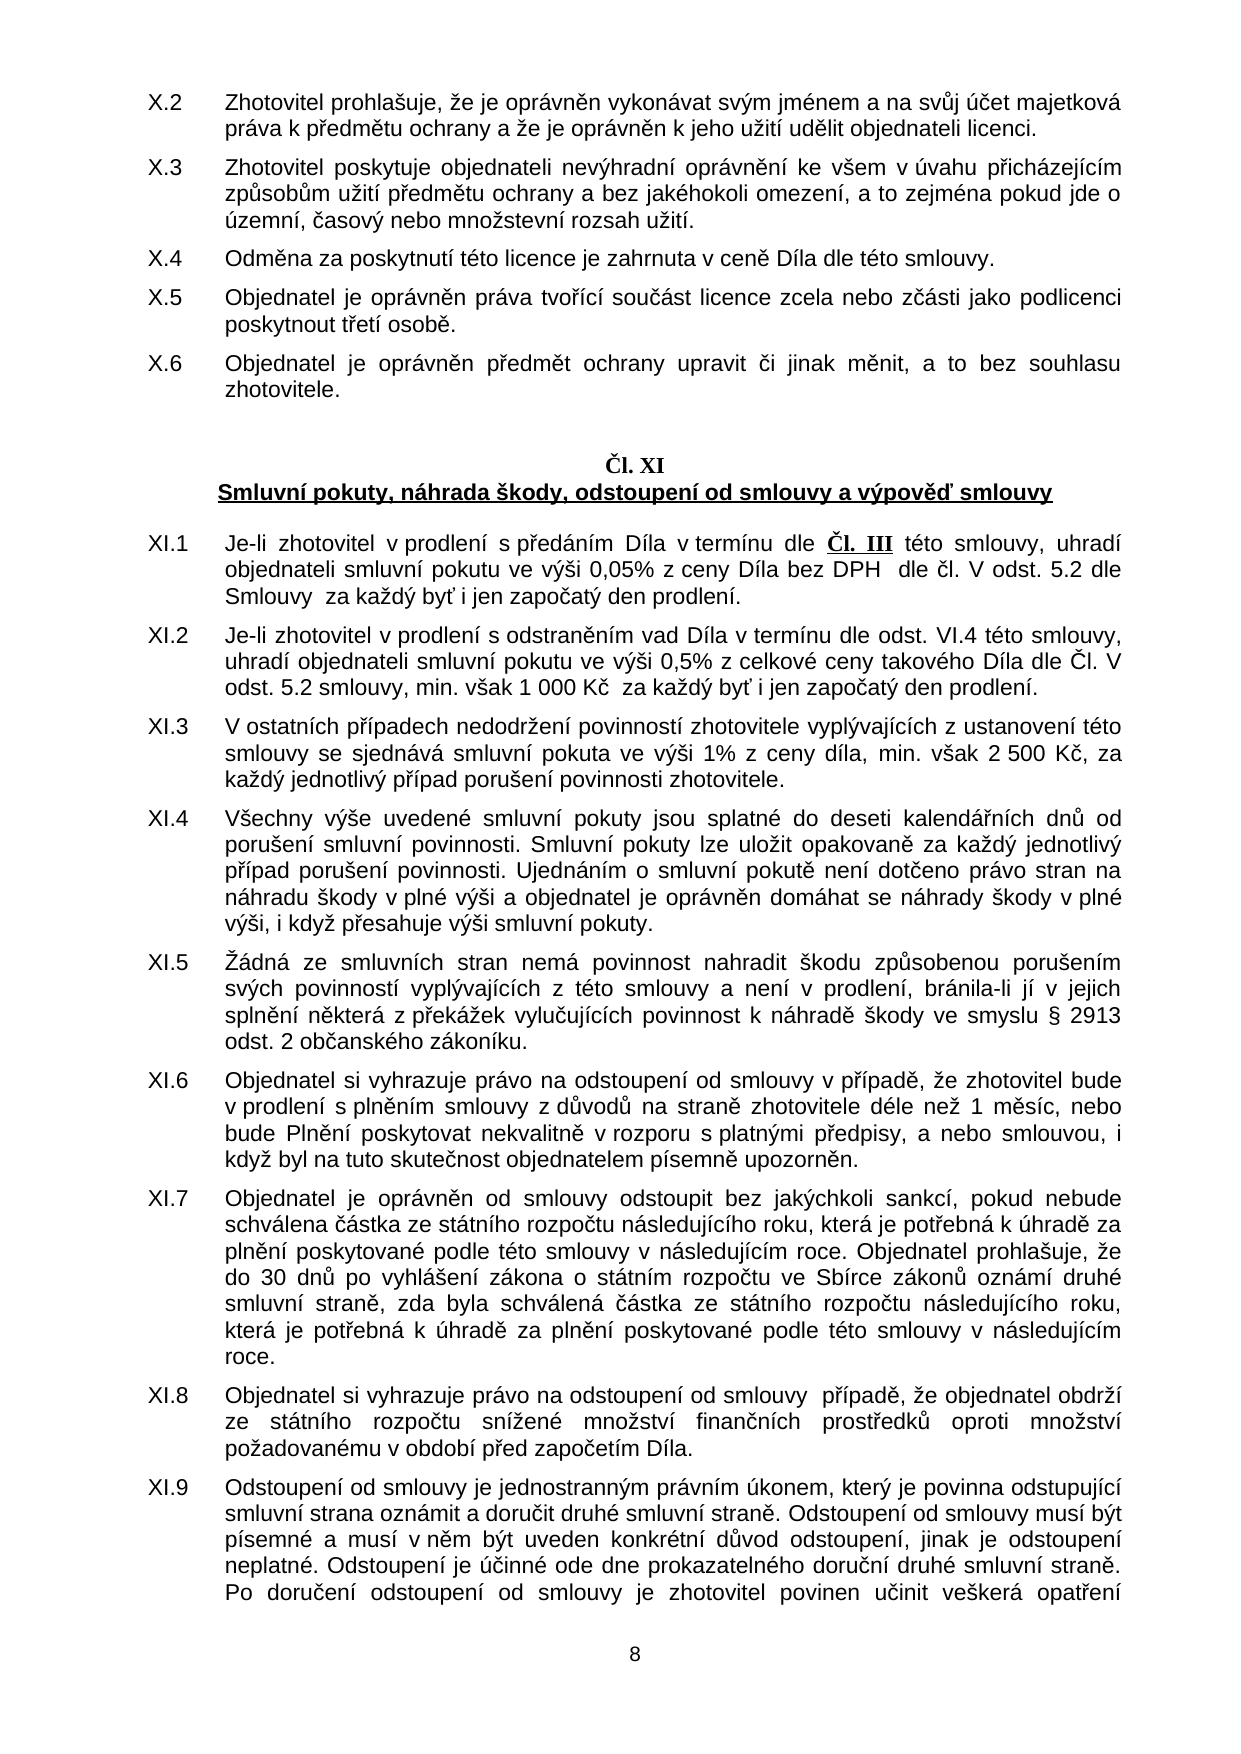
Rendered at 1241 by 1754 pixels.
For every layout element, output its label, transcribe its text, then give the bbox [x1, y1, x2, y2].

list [148, 1473, 1122, 1605]
list Objednatel si vyhrazuje právo na odstoupení od smlouvy případě, že objednatel obdrží ze státního rozpočtu snížené množství finančních prostředků oproti množství požadovanému v období před započetím Díla. [148, 1382, 1122, 1461]
list Objednatel je oprávněn předmět ochrany upravit či jinak měnit, a to bez souhlasu zhotovitele. [148, 349, 1122, 402]
list Zhotovitel poskytuje objednateli nevýhradní oprávnění ke všem v úvahu přicházejícím způsobům užití předmětu ochrany a bez jakéhokoli omezení, a to zejména pokud jde o územní, časový nebo množstevní rozsah užití. [148, 154, 1122, 233]
list Objednatel je oprávněn od smlouvy odstoupit bez jakýchkoli sankcí, pokud nebude schválena částka ze státního rozpočtu následujícího roku, která je potřebná k úhradě za plnění poskytované podle této smlouvy v následujícím roce. Objednatel prohlašuje, že do 30 dnů po vyhlášení zákona o státním rozpočtu ve Sbírce zákonů oznámí druhé smluvní straně, zda byla schválená částka ze státního rozpočtu následujícího roku, která je potřebná k úhradě za plnění poskytované podle této smlouvy v následujícím roce. [148, 1185, 1122, 1369]
list Zhotovitel prohlašuje, že je oprávněn vykonávat svým jménem a na svůj účet majetková práva k předmětu ochrany a že je oprávněn k jeho užití udělit objednateli licenci. [148, 89, 1122, 141]
text Smluvní pokuty, náhrada škody, odstoupení od smlouvy a výpověď smlouvy [148, 452, 1122, 505]
list Žádná ze smluvních stran nemá povinnost nahradit škodu způsobenou porušením svých povinností vyplývajících z této smlouvy a není v prodlení, bránila-li jí v jejich splnění některá z překážek vylučujících povinnost k náhradě škody ve smyslu § 2913 odst. 2 občanského zákoníku. [148, 949, 1122, 1054]
list V ostatních případech nedodržení povinností zhotovitele vyplývajících z ustanovení této smlouvy se sjednává smluvní pokuta ve výši 1% z ceny díla, min. však 2 500 Kč, za každý jednotlivý případ porušení povinnosti zhotovitele. [148, 713, 1122, 792]
list Je-li zhotovitel v prodlení s odstraněním vad Díla v termínu dle odst. 6.4 této smlouvy, uhradí objednateli smluvní pokutu ve výši 0,5% z celkové ceny takového Díla dle Čl. V odst. 5.2 smlouvy, min. však 1 000 Kč za každý byť i jen započatý den prodlení. [148, 622, 1122, 701]
list Objednatel si vyhrazuje právo na odstoupení od smlouvy v případě, že zhotovitel bude v prodlení s plněním smlouvy z důvodů na straně zhotovitele déle než 1 měsíc, nebo bude Plnění poskytovat nekvalitně v rozporu s platnými předpisy, a nebo smlouvou, i když byl na tuto skutečnost objednatelem písemně upozorněn. [148, 1067, 1122, 1172]
list Všechny výše uvedené smluvní pokuty jsou splatné do deseti kalendářních dnů od porušení smluvní povinnosti. Smluvní pokuty lze uložit opakovaně za každý jednotlivý případ porušení povinnosti. Ujednáním o smluvní pokutě není dotčeno právo stran na náhradu škody v plné výši a objednatel je oprávněn domáhat se náhrady škody v plné výši, i když přesahuje výši smluvní pokuty. [148, 805, 1122, 937]
list Objednatel je oprávněn práva tvořící součást licence zcela nebo zčásti jako podlicenci poskytnout třetí osobě. [148, 284, 1122, 337]
list Je-li zhotovitel v prodlení s předáním Díla v termínu dle Čl. III této smlouvy, uhradí objednateli smluvní pokutu ve výši 0,05% z ceny Díla bez DPH dle čl. V odst. 5.2 dle Smlouvy za každý byť i jen započatý den prodlení. [148, 530, 1122, 609]
list Odměna za poskytnutí této licence je zahrnuta v ceně Díla dle této smlouvy. [148, 245, 1122, 272]
